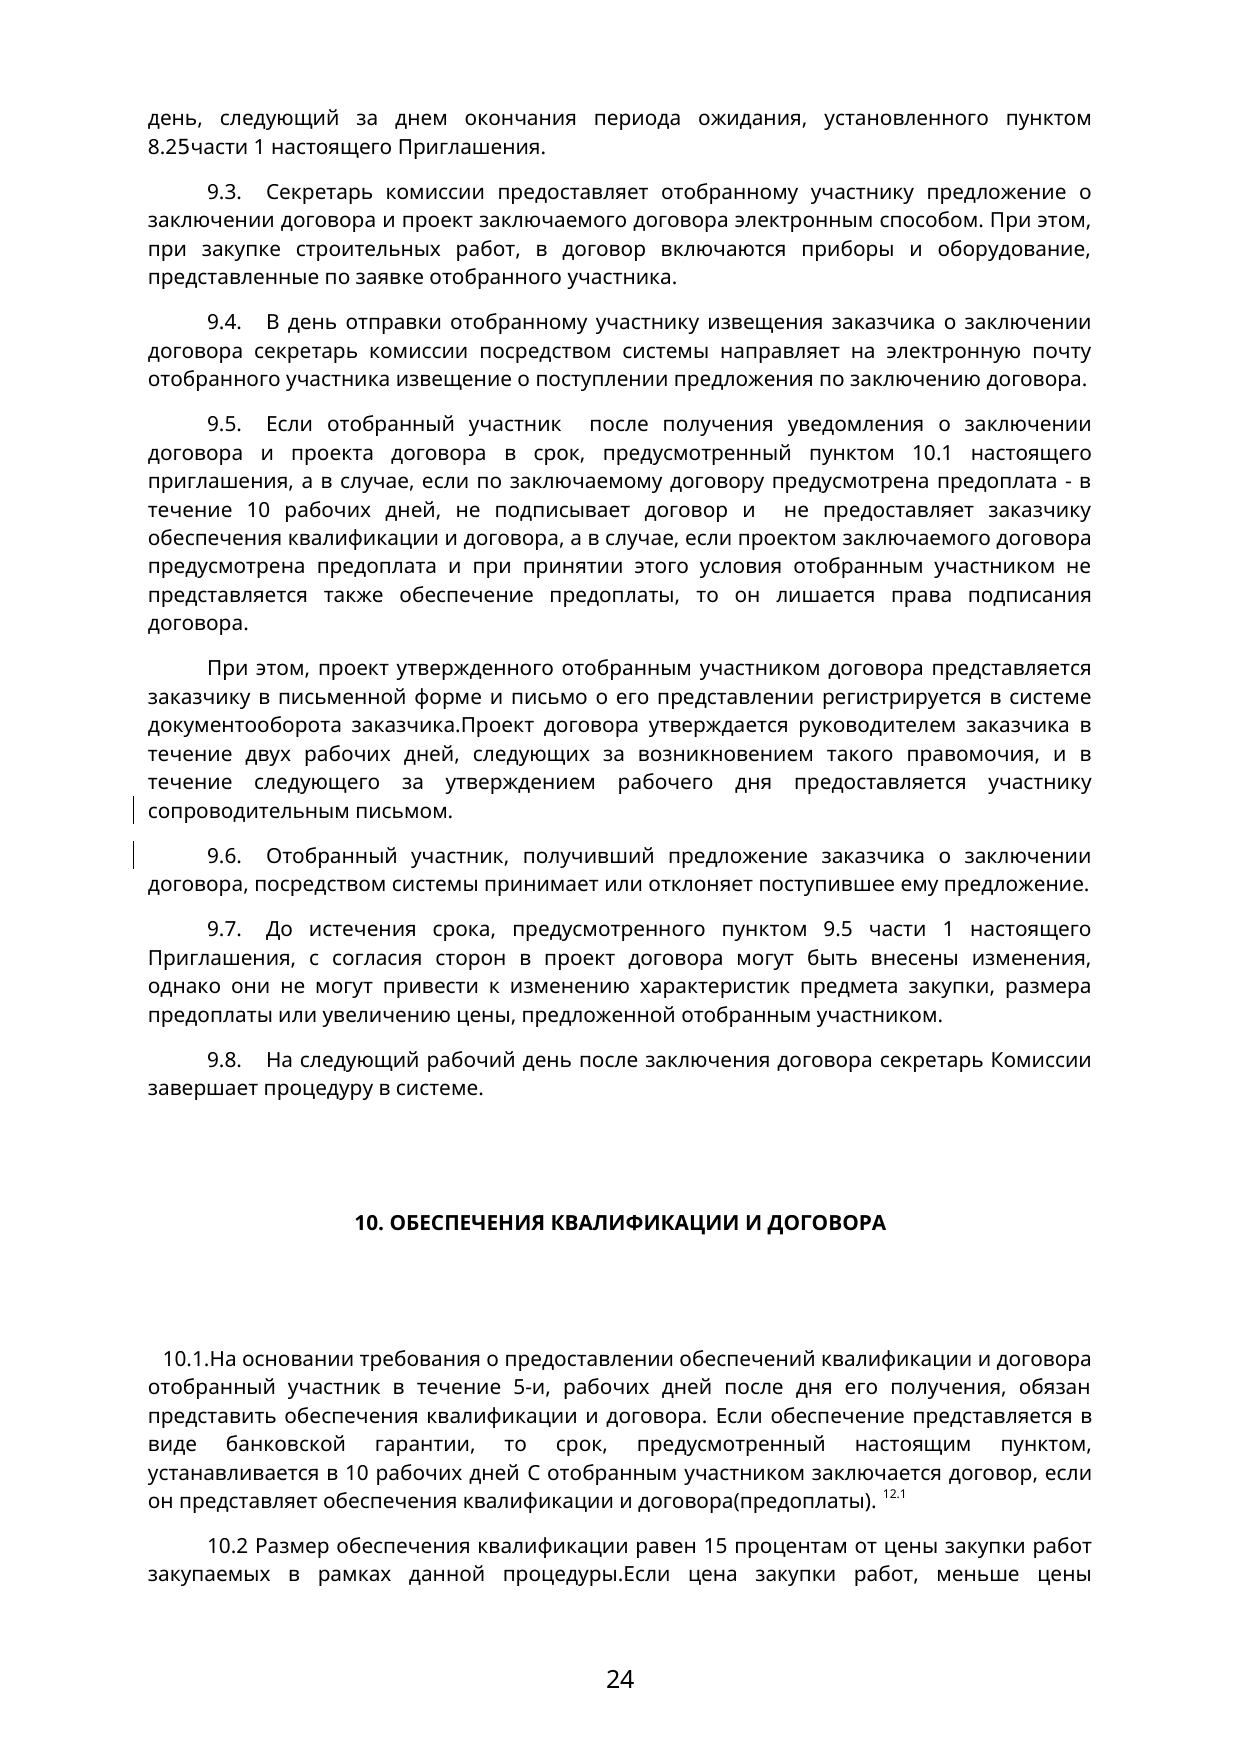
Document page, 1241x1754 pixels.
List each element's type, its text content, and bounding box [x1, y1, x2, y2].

text 9.4. В день отправки отобранному участнику извещения заказчика о заключении договора секретарь комиссии посредством системы направляет на электронную почту отобранного участника извещение о поступлении предложения по заключению договора. [148, 307, 1092, 393]
text 9.3. Секретарь комиссии предоставляет отобранному участнику предложение о заключении договора и проект заключаемого договора электронным способом. При этом, при закупке строительных работ, в договор включаются приборы и оборудование, представленные по заявке отобранного участника. [148, 177, 1092, 291]
text 9.5. Если отобранный участник после получения уведомления о заключении договора и проекта договора в срок, предусмотренный пунктом 10.1 настоящего приглашения, а в случае, если по заключаемому договору предусмотрена предоплата - в течение 10 рабочих дней, не подписывает договор и не предоставляет заказчику обеспечения квалификации и договора, а в случае, если проектом заключаемого договора предусмотрена предоплата и при принятии этого условия отобранным участником не представляется также обеспечение предоплаты, то он лишается права подписания договора. [148, 409, 1092, 637]
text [148, 103, 1092, 160]
text 9.8. На следующий рабочий день после заключения договора секретарь Комиссии завершает процедуру в системе. [148, 1045, 1092, 1102]
text 9.6. Отобранный участник, получивший предложение заказчика о заключении договора, посредством системы принимает или отклоняет поступившее ему предложение. [148, 841, 1092, 898]
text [148, 1531, 1092, 1588]
text При этом, проект утвержденного отобранным участником договора представляется заказчику в письменной форме и письмо о его представлении регистрируется в системе документооборота заказчика.Проект договора утверждается руководителем заказчика в течение двух рабочих дней, следующих за возникновением такого правомочия, и в течение следующего за утверждением рабочего дня предоставляется участнику сопроводительным письмом. [148, 653, 1092, 824]
text 10.1.На основании требования о предоставлении обеспечений квалификации и договора отобранный участник в течение 5-и, рабочих дней после дня его получения, обязан представить обеспечения квалификации и договора. Если обеспечение представляется в виде банковской гарантии, то срок, предусмотренный настоящим пунктом, устанавливается в 10 рабочих дней С отобранным участником заключается договор, если он представляет обеспечения квалификации и договора(предоплаты). 12.1 [148, 1344, 1092, 1514]
text 10. ОБЕСПЕЧЕНИЯ КВАЛИФИКАЦИИ И ДОГОВОРА [148, 1208, 1092, 1237]
text 9.7. До истечения срока, предусмотренного пунктом 9.5 части 1 настоящего Приглашения, с согласия сторон в проект договора могут быть внесены изменения, однако они не могут привести к изменению характеристик предмета закупки, размера предоплаты или увеличению цены, предложенной отобранным участником. [148, 914, 1092, 1028]
